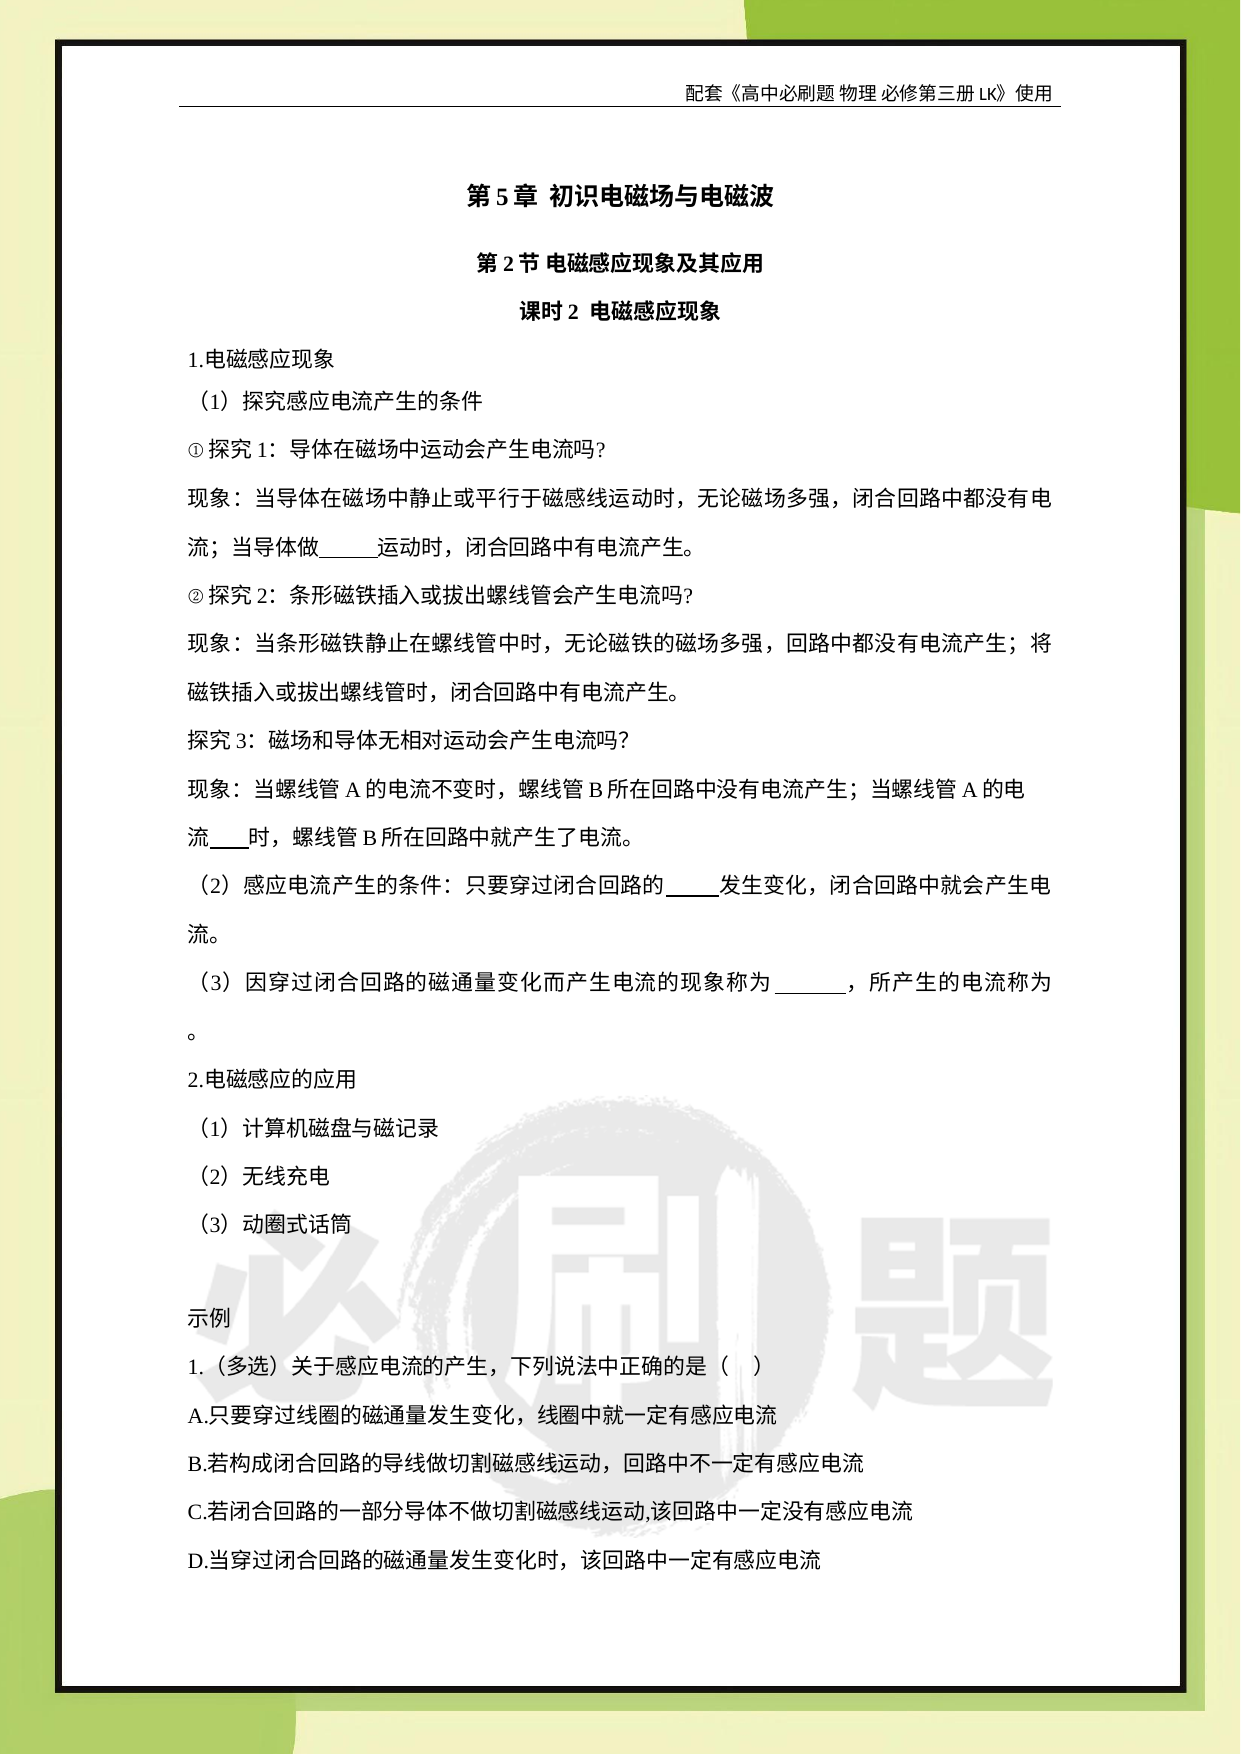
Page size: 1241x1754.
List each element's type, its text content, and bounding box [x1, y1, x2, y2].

text （3）因穿过闭合回路的磁通量变化而产生电流的现象称为 ，所产生的电流称为 。 [187, 965, 1053, 1046]
text ①探究1：导体在磁场中运动会产生电流吗? [187, 432, 1053, 464]
text ②探究2：条形磁铁插入或拔出螺线管会产生电流吗? [187, 577, 1053, 610]
text 第2节 电磁感应现象及其应用 [187, 245, 1053, 278]
text 课时2 电磁感应现象 [187, 293, 1053, 326]
text 流 时，螺线管B所在回路中就产生了电流。 [187, 819, 1053, 852]
text B.若构成闭合回路的导线做切割磁感线运动，回路中不一定有感应电流 [187, 1446, 1053, 1478]
text D.当穿过闭合回路的磁通量发生变化时，该回路中一定有感应电流 [187, 1542, 1053, 1575]
text 1.（多选）关于感应电流的产生，下列说法中正确的是（ ） [187, 1349, 1053, 1381]
text （2）感应电流产生的条件：只要穿过闭合回路的 发生变化，闭合回路中就会产生电流。 [187, 868, 1053, 949]
text （1）计算机磁盘与磁记录 [187, 1110, 1053, 1143]
text C.若闭合回路的一部分导体不做切割磁感线运动,该回路中一定没有感应电流 [187, 1494, 1053, 1526]
list 1.电磁感应现象 [187, 342, 1053, 374]
text 第5章 初识电磁场与电磁波 [187, 162, 1053, 227]
text 现象：当螺线管A的电流不变时，螺线管B所在回路中没有电流产生；当螺线管A的电 [187, 771, 1053, 804]
text （1）探究感应电流产生的条件 [187, 384, 1053, 416]
text 2.电磁感应的应用 [187, 1062, 1053, 1094]
text （2）无线充电 [187, 1159, 1053, 1191]
text 现象：当导体在磁场中静止或平行于磁感线运动时，无论磁场多强，闭合回路中都没有电流；当导体做 运动时，闭合回路中有电流产生。 [187, 480, 1053, 562]
text 示例 [187, 1301, 1053, 1333]
text （3）动圈式话筒 [187, 1207, 1053, 1239]
text A.只要穿过线圈的磁通量发生变化，线圈中就一定有感应电流 [187, 1397, 1053, 1430]
text 探究3：磁场和导体无相对运动会产生电流吗？ [187, 723, 1053, 755]
text 现象：当条形磁铁静止在螺线管中时，无论磁铁的磁场多强，回路中都没有电流产生；将磁铁插入或拔出螺线管时，闭合回路中有电流产生。 [187, 626, 1053, 707]
picture [0, 0, 1241, 1754]
